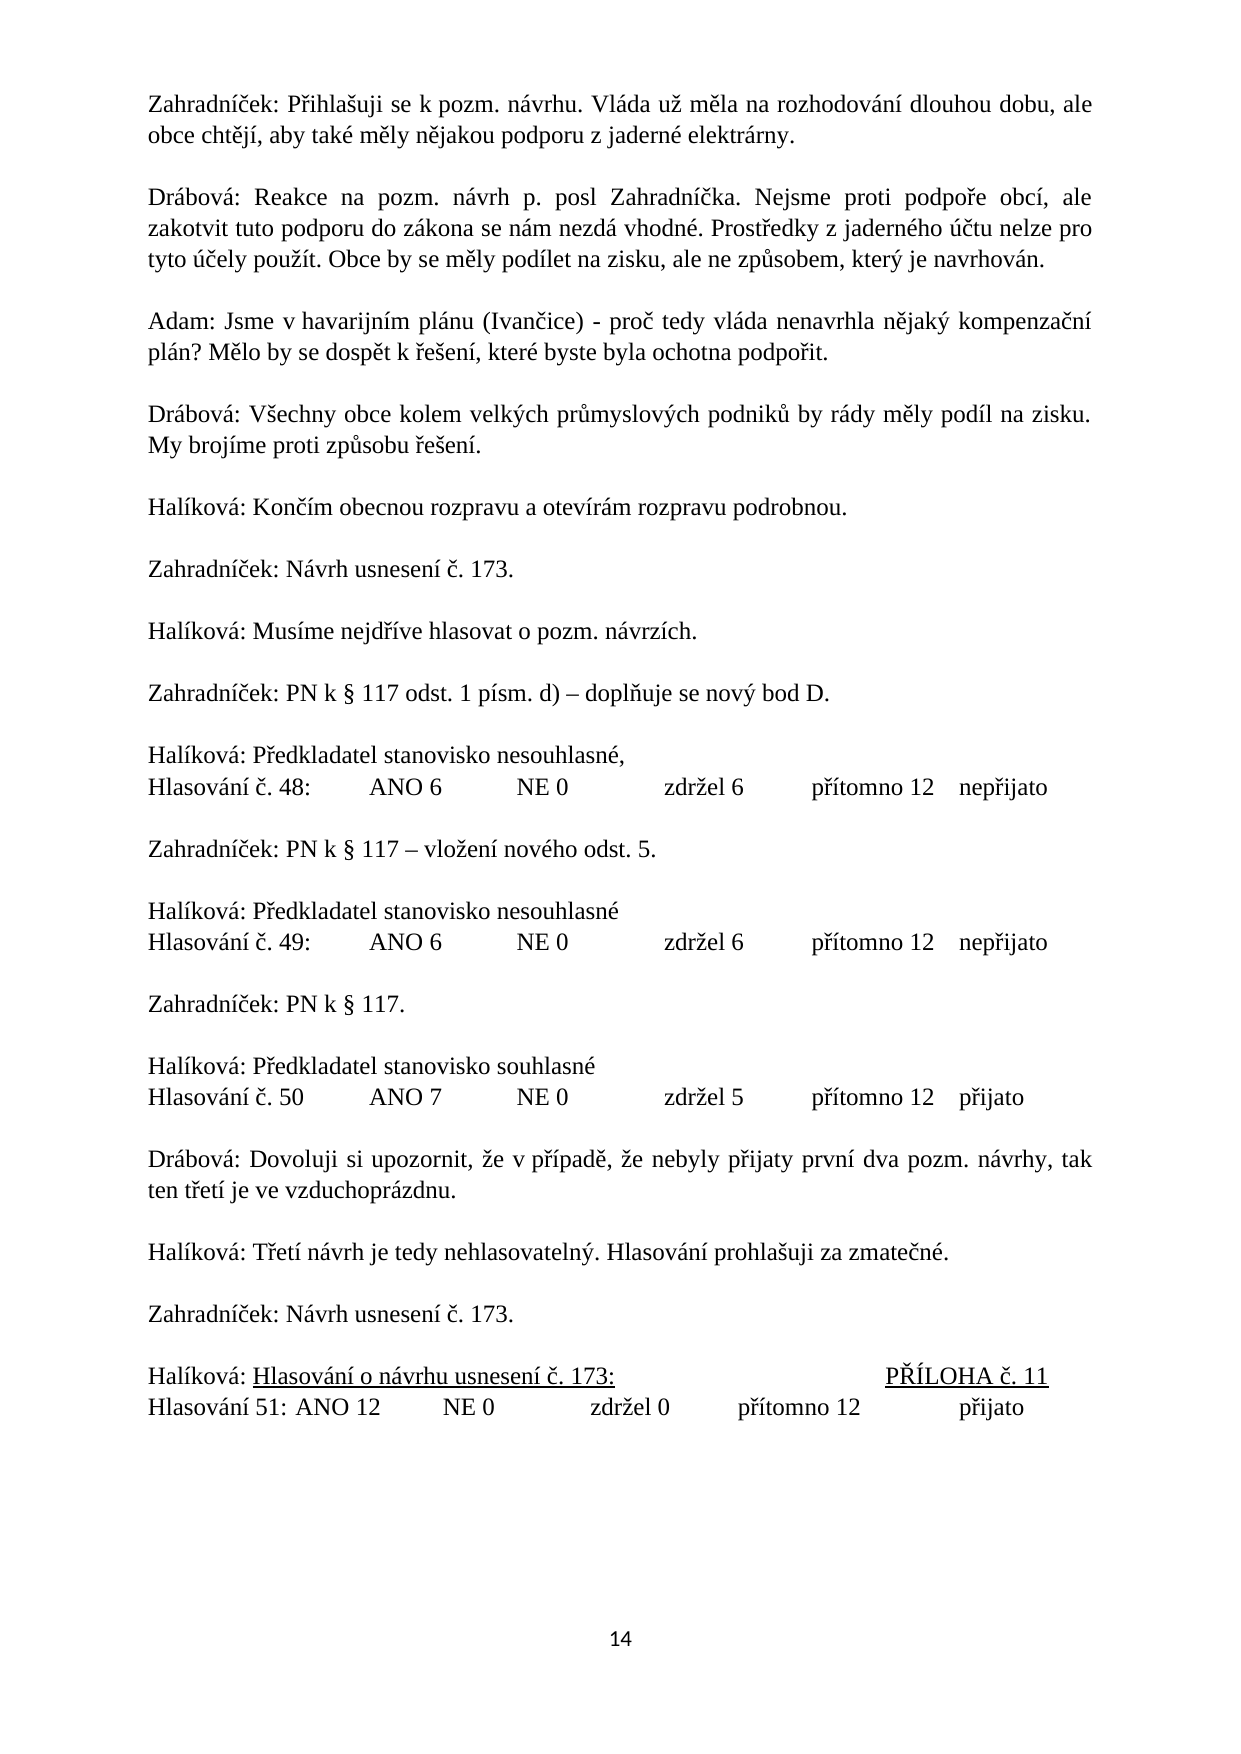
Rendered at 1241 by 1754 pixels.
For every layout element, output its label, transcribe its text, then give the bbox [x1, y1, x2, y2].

text Halíková: Třetí návrh je tedy nehlasovatelný. Hlasování prohlašuji za zmatečné. [148, 1237, 1093, 1266]
text Halíková: Musíme nejdříve hlasovat o pozm. návrzích. [148, 616, 1093, 645]
text Zahradníček: Přihlašuji se k pozm. návrhu. Vláda už měla na rozhodování dlouhou dobu, ale obce chtějí, aby také měly nějakou podporu z jaderné elektrárny. [148, 89, 1093, 148]
text Drábová: Reakce na pozm. návrh p. posl Zahradníčka. Nejsme proti podpoře obcí, ale zakotvit tuto podporu do zákona se nám nezdá vhodné. Prostředky z jaderného účtu nelze pro tyto účely použít. Obce by se měly podílet na zisku, ale ne způsobem, který je navrhován. [148, 182, 1093, 273]
text Halíková: Předkladatel stanovisko souhlasné [148, 1051, 1093, 1080]
text Hlasování č. 49: ANO 6 NE 0 zdržel 6 přítomno 12 nepřijato [148, 927, 1093, 956]
text Zahradníček: PN k § 117 odst. 1 písm. d) – doplňuje se nový bod D. [148, 678, 1093, 707]
text Drábová: Všechny obce kolem velkých průmyslových podniků by rády měly podíl na zisku. My brojíme proti způsobu řešení. [148, 399, 1093, 459]
text Hlasování 51: ANO 12 NE 0 zdržel 0 přítomno 12 přijato [148, 1392, 1093, 1421]
text Zahradníček: PN k § 117. [148, 989, 1093, 1018]
text Halíková: Hlasování o návrhu usnesení č. 173: PŘÍLOHA č. 11 [148, 1361, 1093, 1390]
text Halíková: Předkladatel stanovisko nesouhlasné [148, 896, 1093, 924]
text Zahradníček: PN k § 117 – vložení nového odst. 5. [148, 834, 1093, 862]
text Hlasování č. 50 ANO 7 NE 0 zdržel 5 přítomno 12 přijato [148, 1082, 1093, 1111]
text Zahradníček: Návrh usnesení č. 173. [148, 1299, 1093, 1328]
text Halíková: Předkladatel stanovisko nesouhlasné, [148, 741, 1093, 769]
text Adam: Jsme v havarijním plánu (Ivančice) - proč tedy vláda nenavrhla nějaký kompenzační plán? Mělo by se dospět k řešení, které byste byla ochotna podpořit. [148, 306, 1093, 366]
text Hlasování č. 48: ANO 6 NE 0 zdržel 6 přítomno 12 nepřijato [148, 772, 1093, 800]
text Halíková: Končím obecnou rozpravu a otevírám rozpravu podrobnou. [148, 492, 1093, 521]
text Zahradníček: Návrh usnesení č. 173. [148, 554, 1093, 583]
text Drábová: Dovoluji si upozornit, že v případě, že nebyly přijaty první dva pozm. návrhy, tak ten třetí je ve vzduchoprázdnu. [148, 1144, 1093, 1204]
